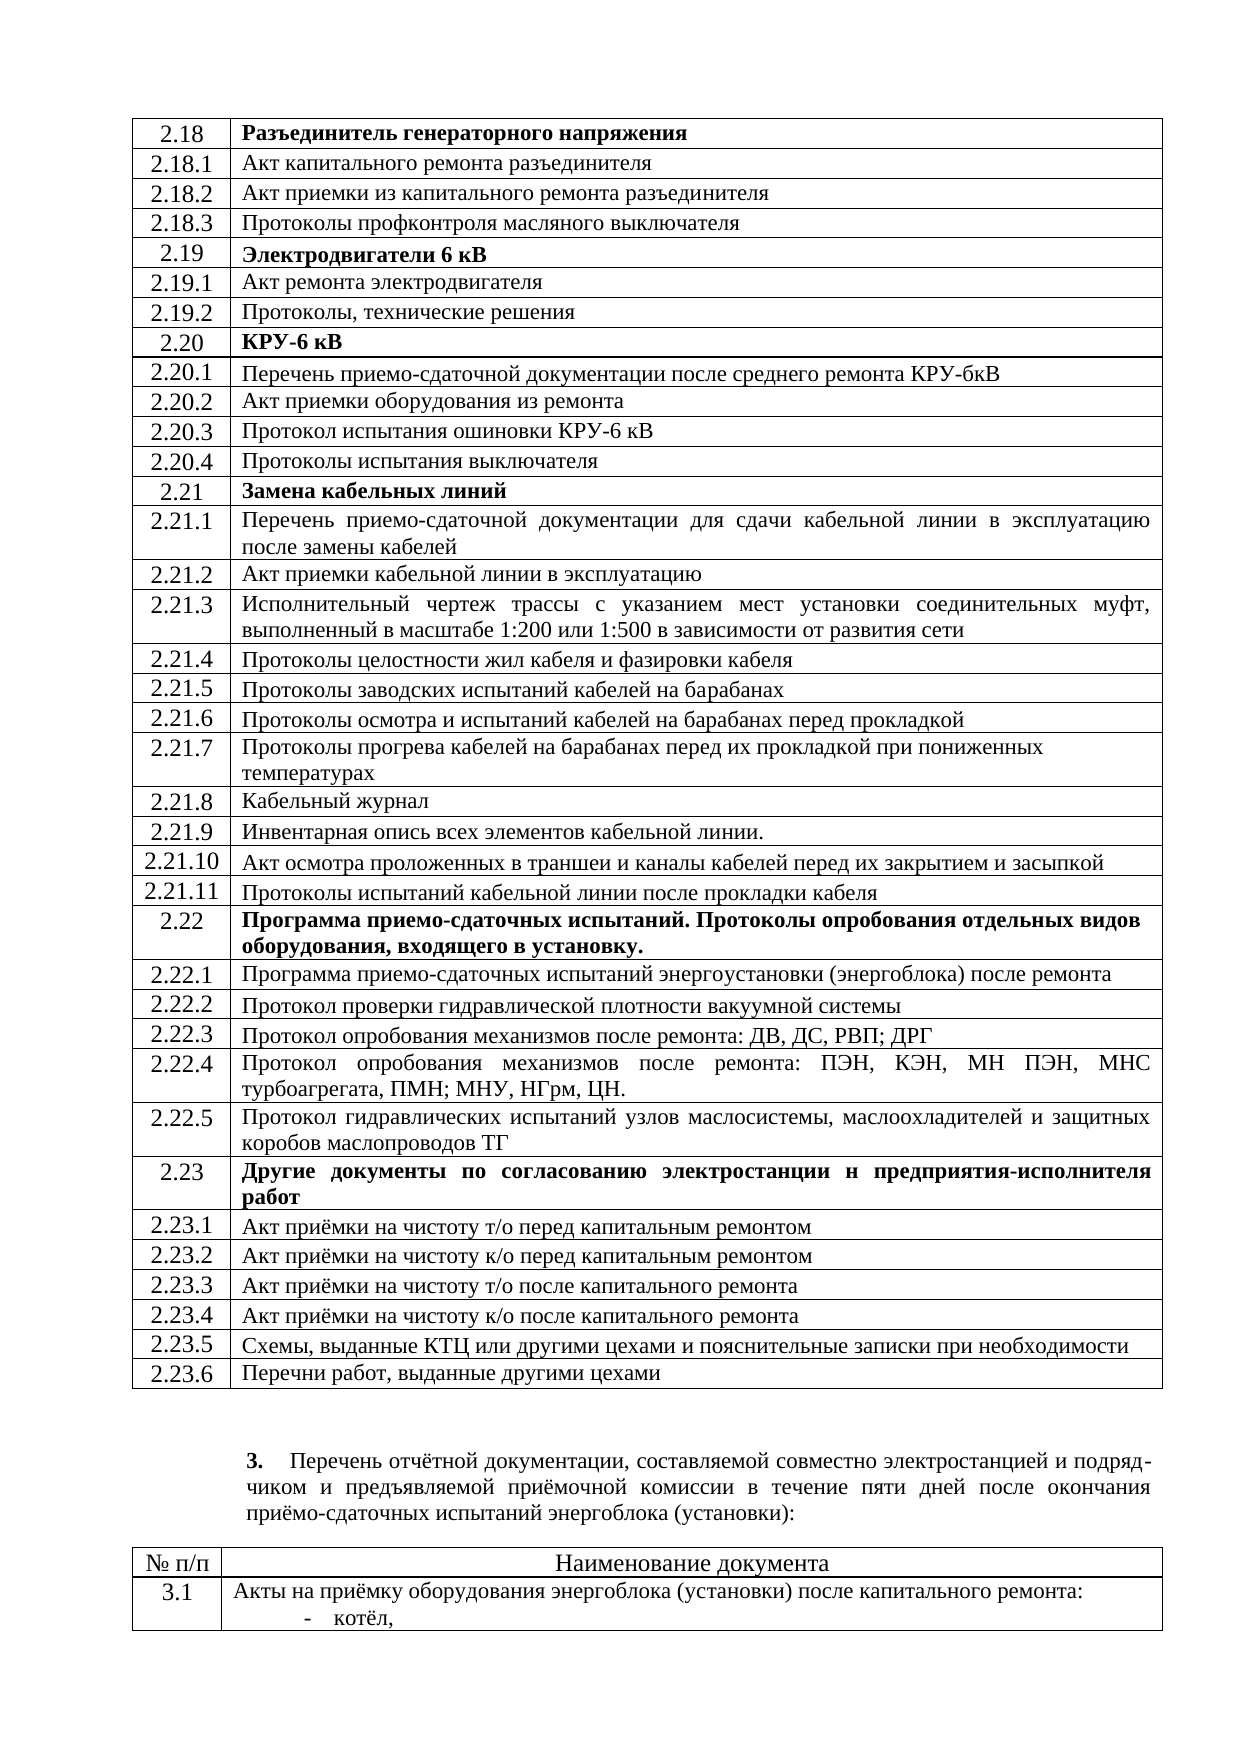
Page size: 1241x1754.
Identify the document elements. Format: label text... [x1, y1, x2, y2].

table_cell Исполнительный чертеж трассы с указанием мест установки соединительных муфт, выполненный в масштабе 1:200 или 1:500 в зависимости от развития сети [231, 590, 1162, 643]
table_cell 2.20.4 [133, 447, 230, 476]
table_cell Протоколы прогрева кабелей на барабанах перед их прокладкой при пониженных температурах [231, 733, 1162, 786]
table_cell 2.21.6 [133, 703, 230, 732]
table_cell Протоколы осмотра и испытаний кабелей на барабанах перед прокладкой [231, 703, 1162, 732]
table_cell Протокол опробования механизмов после ремонта: ПЭН, КЭН, МН ПЭН, МНС турбоагрегата, ПМН; МНУ, НГрм, ЦН. [231, 1049, 1162, 1102]
table_cell 2.21.10 [133, 846, 230, 875]
table_cell Акт осмотра проложенных в траншеи и каналы кабелей перед их закрытием и засыпкой [231, 846, 1162, 875]
table_cell Акт приемки из капитального ремонта разъединителя [231, 179, 1162, 207]
table_cell 2.21.2 [133, 560, 230, 589]
table_cell 2.21 [133, 477, 230, 505]
table_cell 2.19.2 [133, 298, 230, 327]
table_cell 2.22.3 [133, 1019, 230, 1048]
table_cell Акт приёмки на чистоту т/о после капитального ремонта [231, 1270, 1162, 1299]
table_header Наименование документа [222, 1548, 1162, 1576]
table_cell 2.21.8 [133, 787, 230, 816]
table_cell Перечень приемо-сдаточной документации после среднего ремонта КРУ-бкВ [231, 358, 1162, 386]
table_cell 2.23.4 [133, 1300, 230, 1328]
table_cell 2.23 [133, 1157, 230, 1209]
table_cell Схемы, выданные КТЦ или другими цехами и пояснительные записки при необходимости [231, 1330, 1162, 1358]
table_cell Акт приёмки на чистоту т/о перед капитальным ремонтом [231, 1210, 1162, 1239]
table_cell 2.22.4 [133, 1049, 230, 1102]
table_cell 2.21.9 [133, 817, 230, 845]
table_cell 2.20 [133, 328, 230, 356]
table_cell Акт приёмки на чистоту к/о перед капитальным ремонтом [231, 1240, 1162, 1269]
table_cell 2.18.1 [133, 149, 230, 178]
table_cell Кабельный журнал [231, 787, 1162, 816]
table_cell 2.22 [133, 906, 230, 959]
table_cell Протоколы целостности жил кабеля и фазировки кабеля [231, 644, 1162, 672]
table_cell 2.23.2 [133, 1240, 230, 1269]
table_cell Программа приемо-сдаточных испытаний. Протоколы опробования отдельных видов оборудования, входящего в установку. [231, 906, 1162, 959]
table_cell 2.21.3 [133, 590, 230, 643]
table_cell Акт ремонта электродвигателя [231, 268, 1162, 297]
table_cell 2.21.1 [133, 506, 230, 559]
table_cell Акт приёмки на чистоту к/о после капитального ремонта [231, 1300, 1162, 1328]
table_cell 2.21.7 [133, 733, 230, 786]
table_header № п/п [133, 1548, 221, 1576]
table_cell КРУ-6 кВ [231, 328, 1162, 356]
table_cell 2.20.2 [133, 387, 230, 416]
table_cell Акт приемки кабельной линии в эксплуатацию [231, 560, 1162, 589]
table_cell Протоколы профконтроля масляного выключателя [231, 209, 1162, 237]
table_cell Протоколы заводских испытаний кабелей на барабанах [231, 674, 1162, 702]
table_cell 2.21.4 [133, 644, 230, 672]
table_cell 2.21.5 [133, 674, 230, 702]
table_cell 2.18.2 [133, 179, 230, 207]
table_cell Инвентарная опись всех элементов кабельной линии. [231, 817, 1162, 845]
table_cell Акт капитального ремонта разъединителя [231, 149, 1162, 178]
table_cell Разъединитель генераторного напряжения [231, 119, 1162, 148]
table_cell Перечень приемо-сдаточной документации для сдачи кабельной линии в эксплуатацию после замены кабелей [231, 506, 1162, 559]
table_cell Протокол испытания ошиновки КРУ-6 кВ [231, 417, 1162, 446]
table_cell 2.22.1 [133, 960, 230, 988]
table_cell 2.21.11 [133, 876, 230, 905]
table_cell 2.18.3 [133, 209, 230, 237]
table_cell 2.19.1 [133, 268, 230, 297]
table_cell 2.20.3 [133, 417, 230, 446]
table_cell 2.22.5 [133, 1103, 230, 1156]
table_cell Замена кабельных линий [231, 477, 1162, 505]
table_cell Протоколы, технические решения [231, 298, 1162, 327]
table_cell 3.1 [133, 1578, 221, 1630]
table_cell 2.20.1 [133, 358, 230, 386]
table_cell Программа приемо-сдаточных испытаний энергоустановки (энергоблока) после ремонта [231, 960, 1162, 988]
table_cell 2.23.6 [133, 1359, 230, 1388]
table_cell Протоколы испытания выключателя [231, 447, 1162, 476]
table_cell Протокол гидравлических испытаний узлов маслосистемы, маслоохладителей и защитных коробов маслопроводов ТГ [231, 1103, 1162, 1156]
table_cell Протокол проверки гидравлической плотности вакуумной системы [231, 990, 1162, 1018]
table_cell Протокол опробования механизмов после ремонта: ДВ, ДС, РВП; ДРГ [231, 1019, 1162, 1048]
table_cell 2.23.5 [133, 1330, 230, 1358]
table_cell Другие документы по согласованию электростанции н предприятия-исполнителя работ [231, 1157, 1162, 1209]
table_cell 2.22.2 [133, 990, 230, 1018]
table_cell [222, 1578, 1162, 1630]
table_cell Перечни работ, выданные другими цехами [231, 1359, 1162, 1388]
table_cell 2.23.1 [133, 1210, 230, 1239]
table_cell Акт приемки оборудования из ремонта [231, 387, 1162, 416]
list Перечень отчётной документации, составляемой совместно электростанцией и подрядчиком и предъявляемой приёмочной комиссии в течение пяти дней после окончания приёмо-сдаточных испытаний энергоблока (установки): [246, 1447, 1152, 1526]
table_cell 2.23.3 [133, 1270, 230, 1299]
table_cell Электродвигатели 6 кВ [231, 238, 1162, 267]
table_cell Протоколы испытаний кабельной линии после прокладки кабеля [231, 876, 1162, 905]
table_cell 2.19 [133, 238, 230, 267]
table_cell 2.18 [133, 119, 230, 148]
